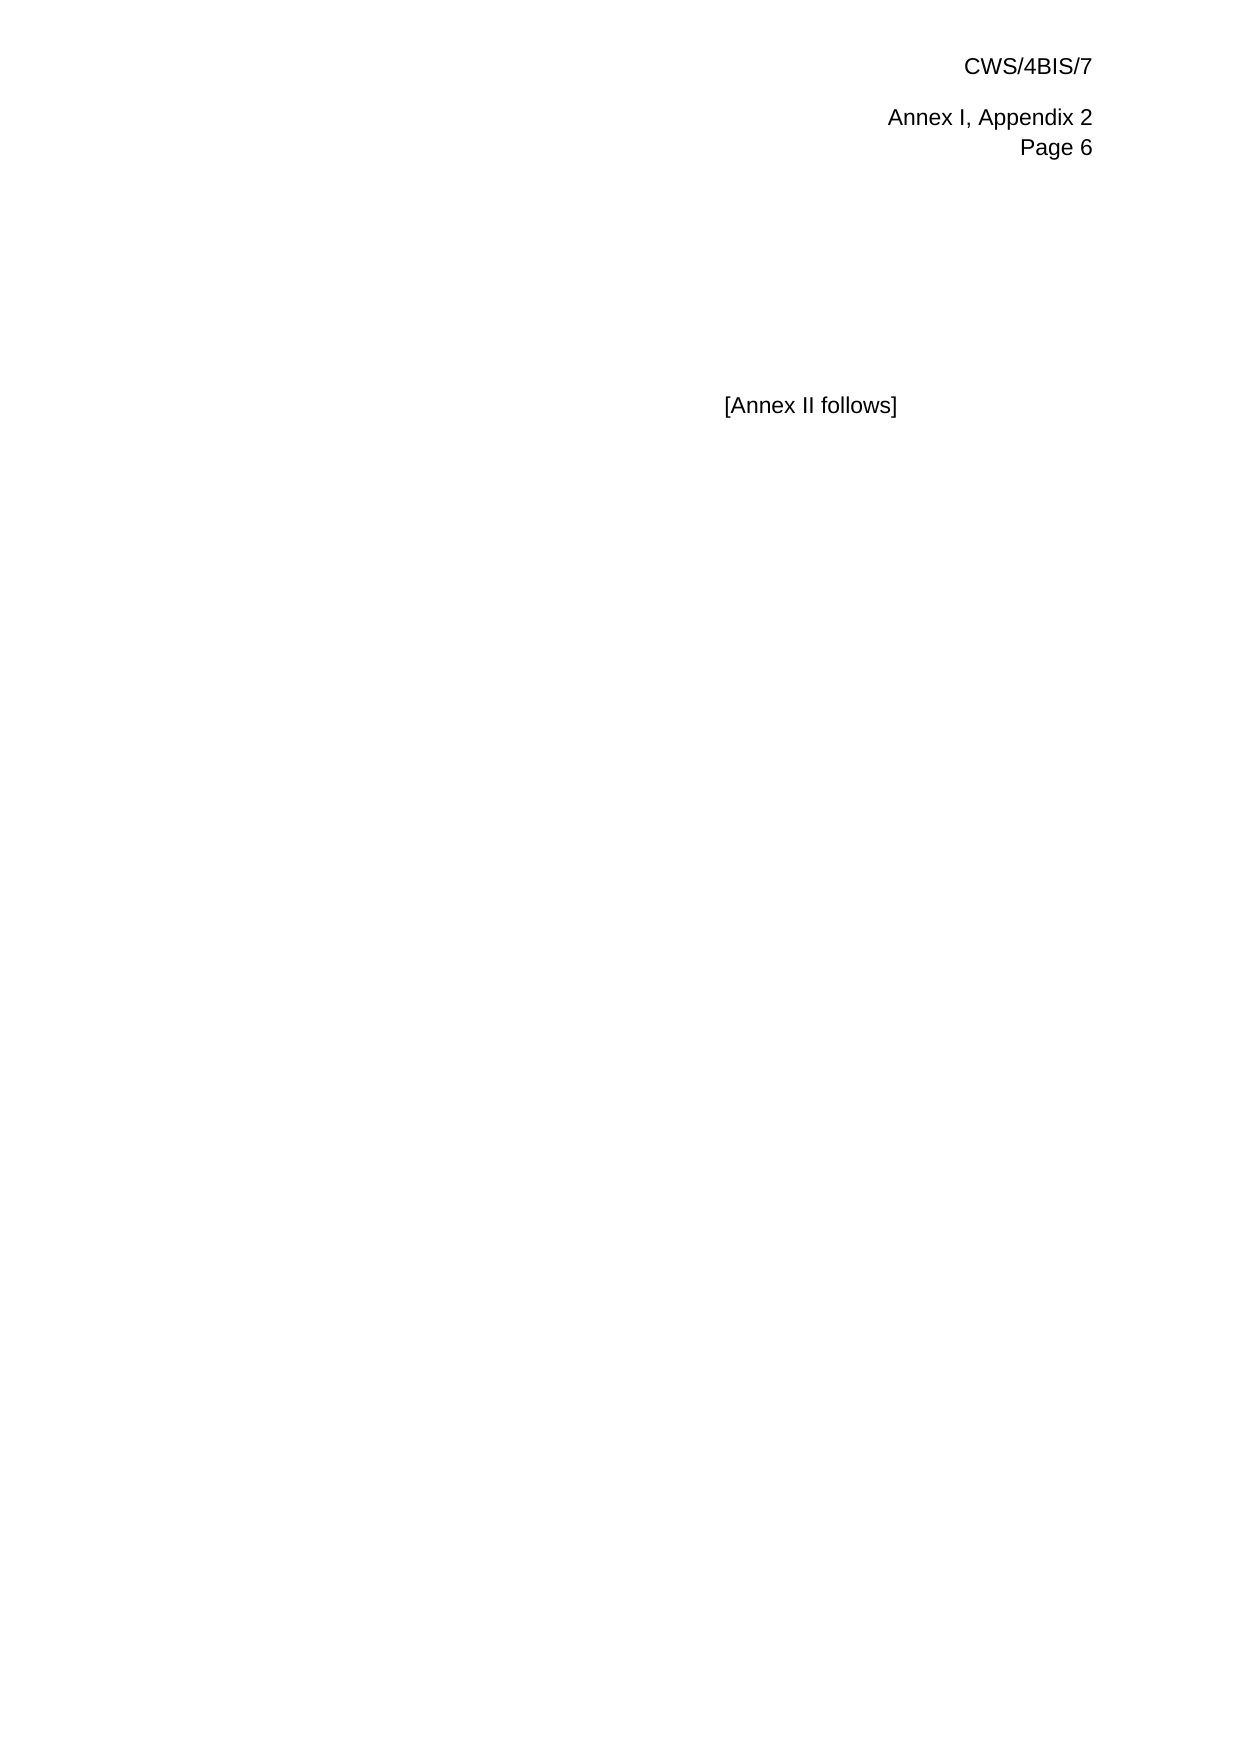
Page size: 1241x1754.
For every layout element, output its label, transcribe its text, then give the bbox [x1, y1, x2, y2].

text [Annex II follows] [724, 392, 1092, 418]
